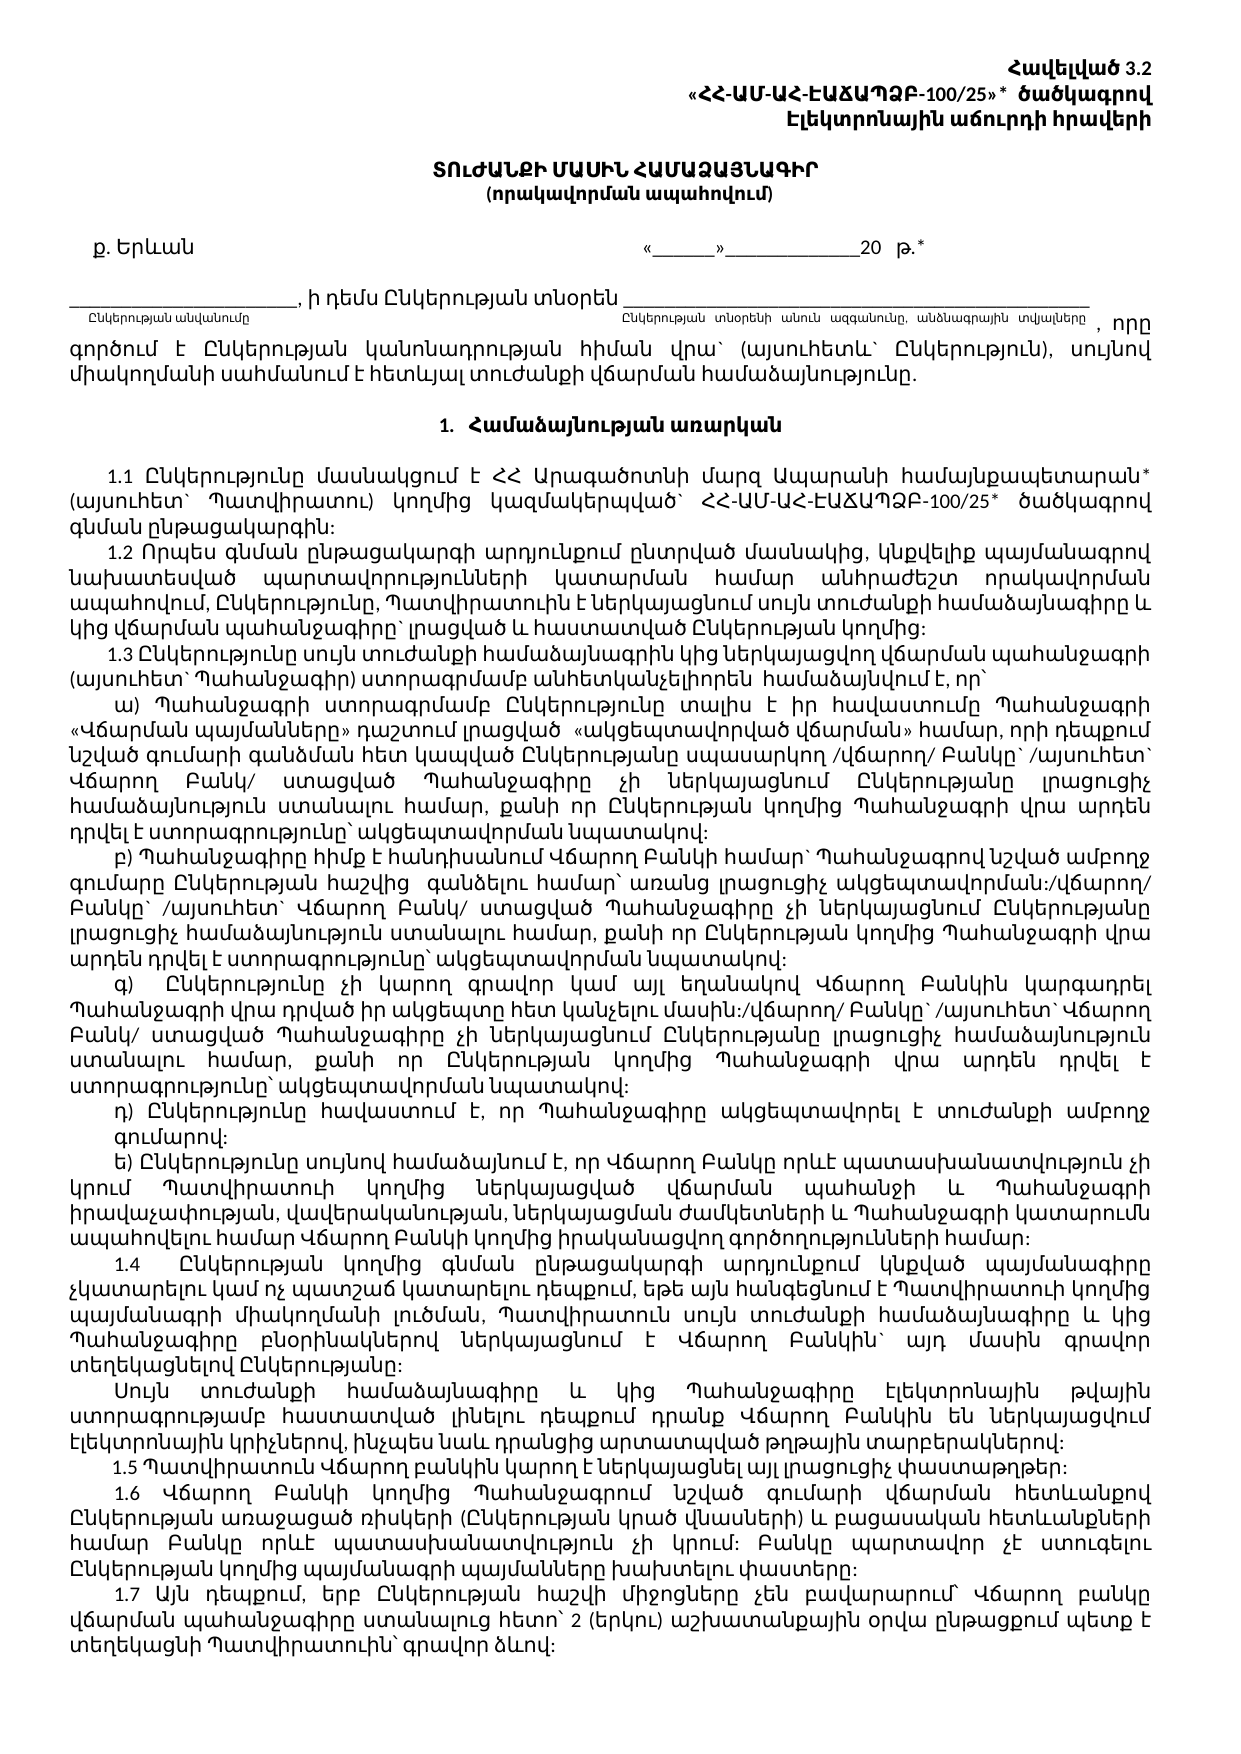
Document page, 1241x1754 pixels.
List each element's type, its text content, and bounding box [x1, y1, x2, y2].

text Հավելված 3.2 [69, 56, 1152, 81]
text բ) Պահանջագիրը հիմք է հանդիսանում Վճարող Բանկի համար` Պահանջագրով նշված ամբողջ գումարը Ընկերության հաշվից գանձելու համար՝ առանց լրացուցիչ ակցեպտավորման:/վճարող/ Բանկը` /այսուհետ` Վճարող Բանկ/ ստացված Պահանջագիրը չի ներկայացնում Ընկերությանը լրացուցիչ համաձայնություն ստանալու համար, քանի որ Ընկերության կողմից Պահանջագրի վրա արդեն դրվել է ստորագրությունը՝ ակցեպտավորման նպատակով: [69, 844, 1152, 971]
text ք. Երևան «______»_____________20 թ.* [69, 234, 1152, 260]
text 1.2 Որպես գնման ընթացակարգի արդյունքում ընտրված մասնակից, կնքվելիք պայմանագրով նախատեսված պարտավորությունների կատարման համար անհրաժեշտ որակավորման ապահովում, Ընկերությունը, Պատվիրատուին է ներկայացնում սույն տուժանքի համաձայնագիրը և կից վճարման պահանջագիրը` լրացված և հաստատված Ընկերության կողմից: [69, 539, 1152, 641]
text 1.5 Պատվիրատուն Վճարող բանկին կարող է ներկայացնել այլ լրացուցիչ փաստաթղթեր: [69, 1454, 1152, 1480]
text «ՀՀ-ԱՄ-ԱՀ-ԷԱՃԱՊՁԲ-100/25»* ծածկագրով [69, 81, 1152, 106]
text Էլեկտրոնային աճուրդի հրավերի [69, 106, 1152, 132]
text 1.1 Ընկերությունը մասնակցում է ՀՀ Արագածոտնի մարզ Ապարանի համայնքապետարան* (այսուհետ` Պատվիրատու) կողմից կազմակերպված` ՀՀ-ԱՄ-ԱՀ-ԷԱՃԱՊՁԲ-100/25* ծածկագրով գնման ընթացակարգին: [69, 463, 1152, 539]
text 1.7 Այն դեպքում, երբ Ընկերության հաշվի միջոցները չեն բավարարում՝ Վճարող բանկը վճարման պահանջագիրը ստանալուց հետո՝ 2 (երկու) աշխատանքային օրվա ընթացքում պետք է տեղեկացնի Պատվիրատուին՝ գրավոր ձևով: [69, 1581, 1152, 1658]
text 1.4 Ընկերության կողմից գնման ընթացակարգի արդյունքում կնքված պայմանագիրը չկատարելու կամ ոչ պատշաճ կատարելու դեպքում, եթե այն հանգեցնում է Պատվիրատուի կողմից պայմանագրի միակողմանի լուծման, Պատվիրատուն սույն տուժանքի համաձայնագիրը և կից Պահանջագիրը բնօրինակներով ներկայացնում է Վճարող Բանկին` այդ մասին գրավոր տեղեկացնելով Ընկերությանը: [69, 1251, 1152, 1378]
text Սույն տուժանքի համաձայնագիրը և կից Պահանջագիրը էլեկտրոնային թվային ստորագրությամբ հաստատված լինելու դեպքում դրանք Վճարող Բանկին են ներկայացվում էլեկտրոնային կրիչներով, ինչպես նաև դրանցից արտատպված թղթային տարբերակներով: [69, 1378, 1152, 1454]
text 1. Համաձայնության առարկան [69, 412, 1152, 438]
text դ) Ընկերությունը հավաստում է, որ Պահանջագիրը ակցեպտավորել է տուժանքի ամբողջ գումարով: [113, 1098, 1152, 1149]
text ա) Պահանջագրի ստորագրմամբ Ընկերությունը տալիս է իր հավաստումը Պահանջագրի «Վճարման պայմանները» դաշտում լրացված «ակցեպտավորված վճարման» համար, որի դեպքում նշված գումարի գանձման հետ կապված Ընկերությանը սպասարկող /վճարող/ Բանկը` /այսուհետ` Վճարող Բանկ/ ստացված Պահանջագիրը չի ներկայացնում Ընկերությանը լրացուցիչ համաձայնություն ստանալու համար, քանի որ Ընկերության կողմից Պահանջագրի վրա արդեն դրվել է ստորագրությունը՝ ակցեպտավորման նպատակով: [69, 692, 1152, 844]
text գ) Ընկերությունը չի կարող գրավոր կամ այլ եղանակով Վճարող Բանկին կարգադրել Պահանջագրի վրա դրված իր ակցեպտը հետ կանչելու մասին:/վճարող/ Բանկը` /այսուհետ` Վճարող Բանկ/ ստացված Պահանջագիրը չի ներկայացնում Ընկերությանը լրացուցիչ համաձայնություն ստանալու համար, քանի որ Ընկերության կողմից Պահանջագրի վրա արդեն դրվել է ստորագրությունը՝ ակցեպտավորման նպատակով: [69, 971, 1152, 1098]
text 1.3 Ընկերությունը սույն տուժանքի համաձայնագրին կից ներկայացվող վճարման պահանջագրի (այսուհետ` Պահանջագիր) ստորագրմամբ անհետկանչելիորեն համաձայնվում է, որ՝ [69, 641, 1152, 692]
text ______________________, ի դեմս Ընկերության տնօրեն _____________________________________________ [69, 285, 1152, 311]
text ե) Ընկերությունը սույնով համաձայնում է, որ Վճարող Բանկը որևէ պատասխանատվություն չի կրում Պատվիրատուի կողմից ներկայացված վճարման պահանջի և Պահանջագրի իրավաչափության, վավերականության, ներկայացման ժամկետների և Պահանջագրի կատարումն ապահովելու համար Վճարող Բանկի կողմից իրականացվող գործողությունների համար: [69, 1149, 1152, 1251]
text (որակավորման ապահովում) [69, 183, 1152, 206]
text 1.6 Վճարող Բանկի կողմից Պահանջագրում նշված գումարի վճարման հետևանքով Ընկերության առաջացած ռիսկերի (Ընկերության կրած վնասների) և բացասական հետևանքների համար Բանկը որևէ պատասխանատվություն չի կրում: Բանկը պարտավոր չէ ստուգելու Ընկերության կողմից պայմանագրի պայմանները խախտելու փաստերը: [69, 1480, 1152, 1581]
text Ընկերության անվանումը Ընկերության տնօրենի անուն ազգանունը, անձնագրային տվյալները , որը գործում է Ընկերության կանոնադրության հիման վրա` (այսուհետև` Ընկերություն), սույնով միակողմանի սահմանում է հետևյալ տուժանքի վճարման համաձայնությունը. [69, 311, 1152, 387]
text ՏՈւԺԱՆՔԻ ՄԱՍԻՆ ՀԱՄԱՁԱՅՆԱԳԻՐ [69, 157, 1152, 183]
